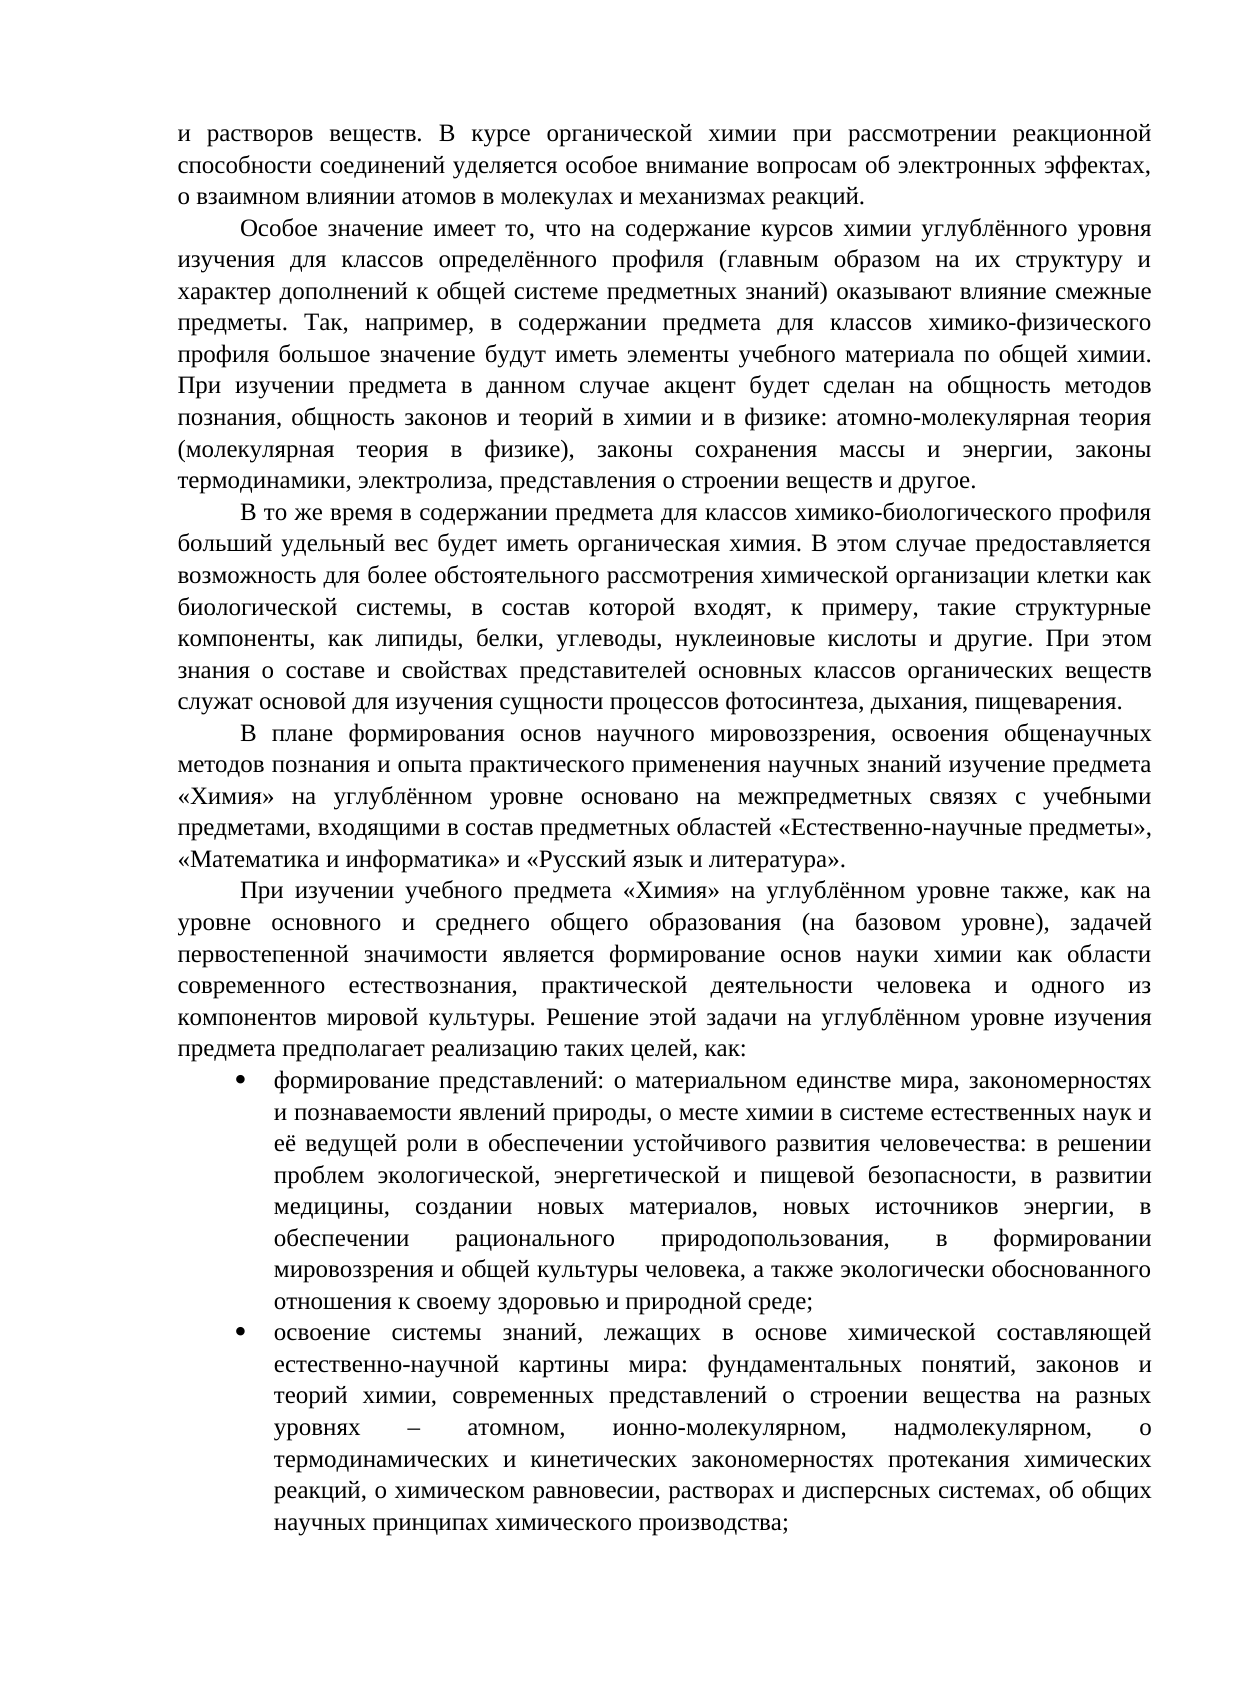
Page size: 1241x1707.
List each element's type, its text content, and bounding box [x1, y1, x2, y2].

text В плане формирования основ научного мировоззрения, освоения общенаучных методов познания и опыта практического применения научных знаний изучение предмета «Химия» на углублённом уровне основано на межпредметных связях с учебными предметами, входящими в состав предметных областей «Естественно-научные предметы», «Математика и информатика» и «Русский язык и литература». [177, 718, 1152, 873]
text В то же время в содержании предмета для классов химико-биологического профиля больший удельный вес будет иметь органическая химия. В этом случае предоставляется возможность для более обстоятельного рассмотрения химической организации клетки как биологической системы, в состав которой входят, к примеру, такие структурные компоненты, как липиды, белки, углеводы, нуклеиновые кислоты и другие. При этом знания о составе и свойствах представителей основных классов органических веществ служат основой для изучения сущности процессов фотосинтеза, дыхания, пищеварения. [177, 497, 1152, 715]
list освоение системы знаний, лежащих в основе химической составляющей естественно-научной картины мира: фундаментальных понятий, законов и теорий химии, современных представлений о строении вещества на разных уровнях – атомном, ионно-молекулярном, надмолекулярном, о термодинамических и кинетических закономерностях протекания химических реакций, о химическом равновесии, растворах и дисперсных системах, об общих научных принципах химического производства; [236, 1317, 1152, 1536]
text При изучении учебного предмета «Химия» на углублённом уровне также, как на уровне основного и среднего общего образования (на базовом уровне), задачей первостепенной значимости является формирование основ науки химии как области современного естествознания, практической деятельности человека и одного из компонентов мировой культуры. Решение этой задачи на углублённом уровне изучения предмета предполагает реализацию таких целей, как: [177, 876, 1152, 1062]
text Особое значение имеет то, что на содержание курсов химии углублённого уровня изучения для классов определённого профиля (главным образом на их структуру и характер дополнений к общей системе предметных знаний) оказывают влияние смежные предметы. Так, например, в содержании предмета для классов химико-физического профиля большое значение будут иметь элементы учебного материала по общей химии. При изучении предмета в данном случае акцент будет сделан на общность методов познания, общность законов и теорий в химии и в физике: атомно-молекулярная теория (молекулярная теория в физике), законы сохранения массы и энергии, законы термодинамики, электролиза, представления о строении веществ и другое. [177, 213, 1152, 494]
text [177, 118, 1152, 210]
list формирование представлений: о материальном единстве мира, закономерностях и познаваемости явлений природы, о месте химии в системе естественных наук и её ведущей роли в обеспечении устойчивого развития человечества: в решении проблем экологической, энергетической и пищевой безопасности, в развитии медицины, создании новых материалов, новых источников энергии, в обеспечении рационального природопользования, в формировании мировоззрения и общей культуры человека, а также экологически обоснованного отношения к своему здоровью и природной среде; [236, 1065, 1152, 1315]
